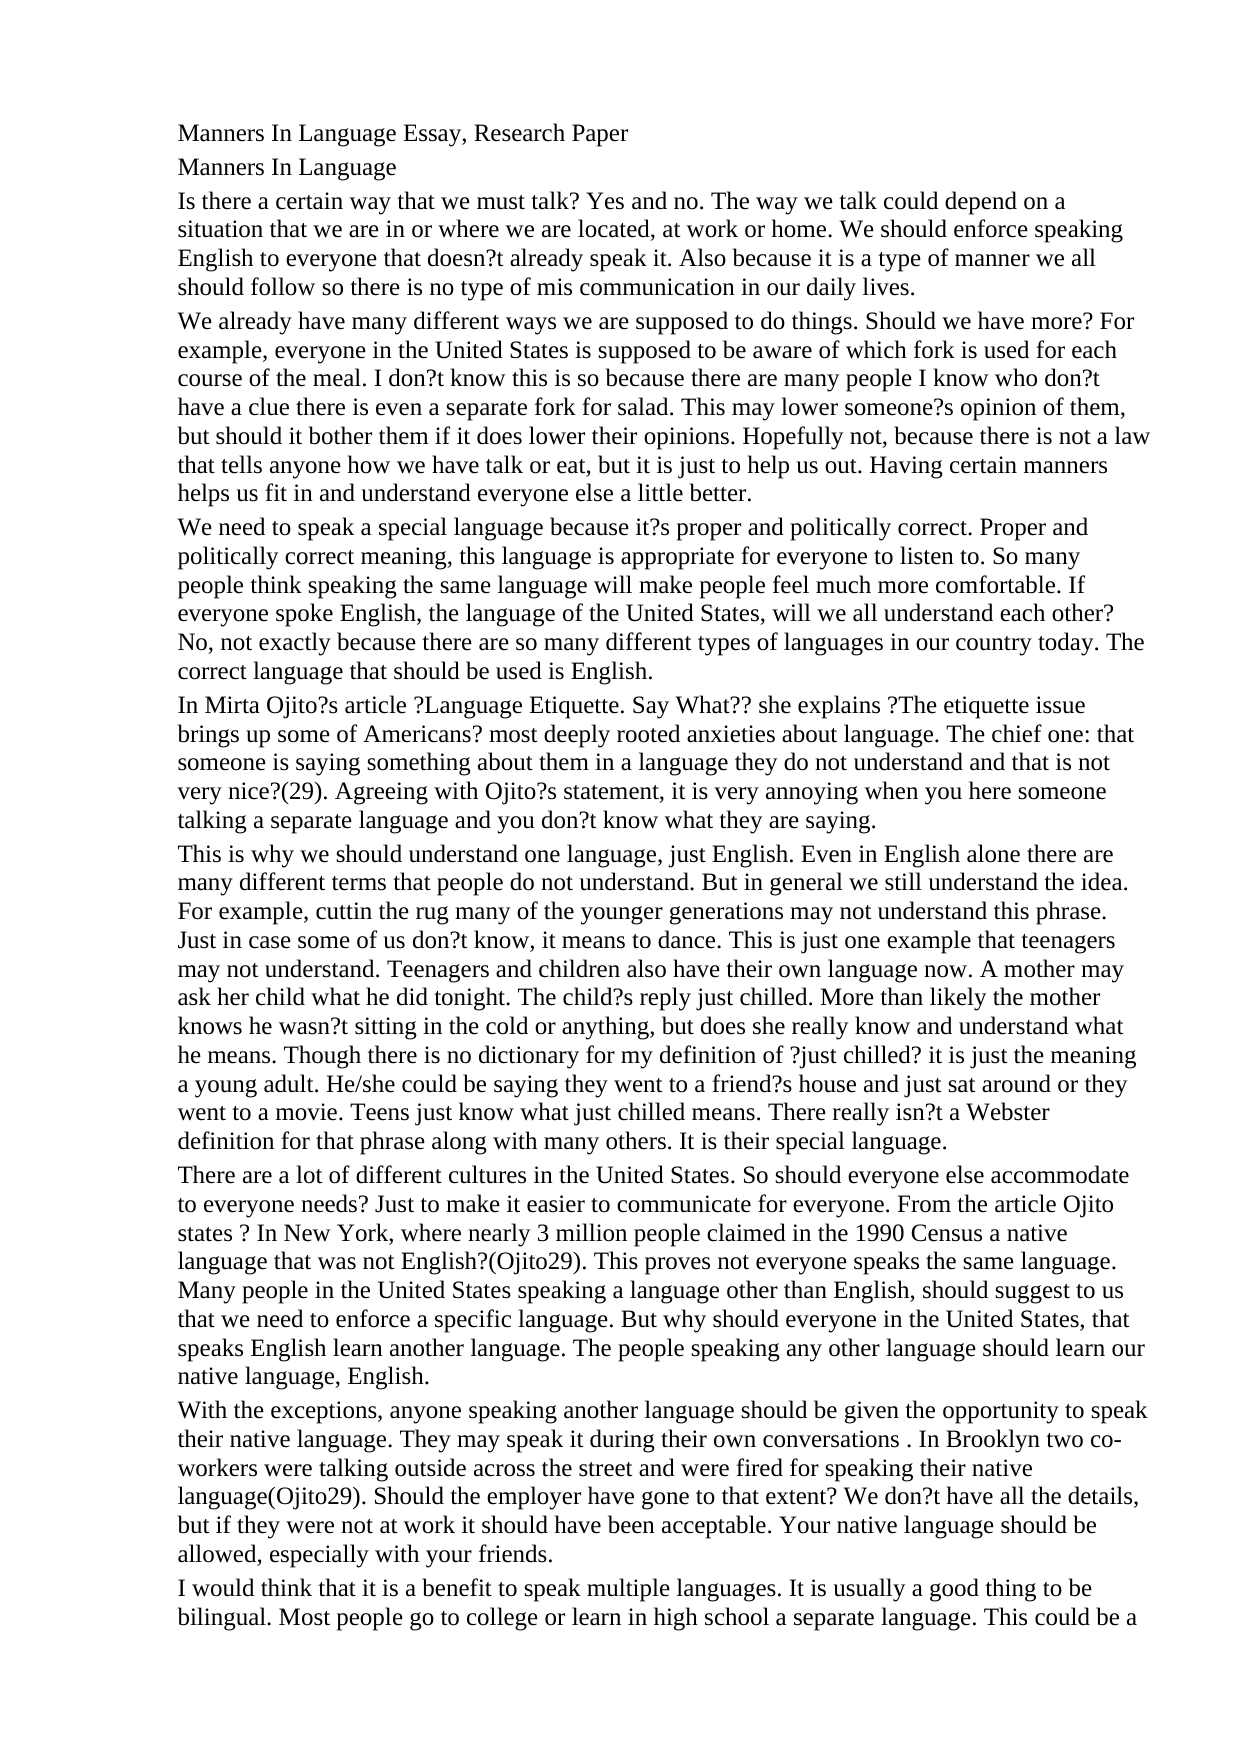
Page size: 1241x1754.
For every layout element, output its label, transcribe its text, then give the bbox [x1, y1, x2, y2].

text Manners In Language [177, 152, 1152, 181]
text Is there a certain way that we must talk? Yes and no. The way we talk could depend on a situation that we are in or where we are located, at work or home. We should enforce speaking English to everyone that doesn?t already speak it. Also because it is a type of manner we all should follow so there is no type of mis communication in our daily lives. [177, 186, 1152, 301]
text With the exceptions, anyone speaking another language should be given the opportunity to speak their native language. They may speak it during their own conversations . In Brooklyn two co-workers were talking outside across the street and were fired for speaking their native language(Ojito29). Should the employer have gone to that extent? We don?t have all the details, but if they were not at work it should have been acceptable. Your native language should be allowed, especially with your friends. [177, 1395, 1152, 1568]
text In Mirta Ojito?s article ?Language Etiquette. Say What?? she explains ?The etiquette issue brings up some of Americans? most deeply rooted anxieties about language. The chief one: that someone is saying something about them in a language they do not understand and that is not very nice?(29). Agreeing with Ojito?s statement, it is very annoying when you here someone talking a separate language and you don?t know what they are saying. [177, 690, 1152, 834]
text Manners In Language Essay, Research Paper [177, 118, 1152, 147]
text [177, 1573, 1152, 1630]
text There are a lot of different cultures in the United States. So should everyone else accommodate to everyone needs? Just to make it easier to communicate for everyone. From the article Ojito states ? In New York, where nearly 3 million people claimed in the 1990 Census a native language that was not English?(Ojito29). This proves not everyone speaks the same language. Many people in the United States speaking a language other than English, should suggest to us that we need to enforce a specific language. But why should everyone in the United States, that speaks English learn another language. The people speaking any other language should learn our native language, English. [177, 1160, 1152, 1390]
text We already have many different ways we are supposed to do things. Should we have more? For example, everyone in the United States is supposed to be aware of which fork is used for each course of the meal. I don?t know this is so because there are many people I know who don?t have a clue there is even a separate fork for salad. This may lower someone?s opinion of them, but should it bother them if it does lower their opinions. Hopefully not, because there is not a law that tells anyone how we have talk or eat, but it is just to help us out. Having certain manners helps us fit in and understand everyone else a little better. [177, 306, 1152, 507]
text This is why we should understand one language, just English. Even in English alone there are many different terms that people do not understand. But in general we still understand the idea. For example, cuttin the rug many of the younger generations may not understand this phrase. Just in case some of us don?t know, it means to dance. This is just one example that teenagers may not understand. Teenagers and children also have their own language now. A mother may ask her child what he did tonight. The child?s reply just chilled. More than likely the mother knows he wasn?t sitting in the cold or anything, but does she really know and understand what he means. Though there is no dictionary for my definition of ?just chilled? it is just the meaning a young adult. He/she could be saying they went to a friend?s house and just sat around or they went to a movie. Teens just know what just chilled means. There really isn?t a Webster definition for that phrase along with many others. It is their special language. [177, 839, 1152, 1155]
text We need to speak a special language because it?s proper and politically correct. Proper and politically correct meaning, this language is appropriate for everyone to listen to. So many people think speaking the same language will make people feel much more comfortable. If everyone spoke English, the language of the United States, will we all understand each other? No, not exactly because there are so many different types of languages in our country today. The correct language that should be used is English. [177, 512, 1152, 685]
